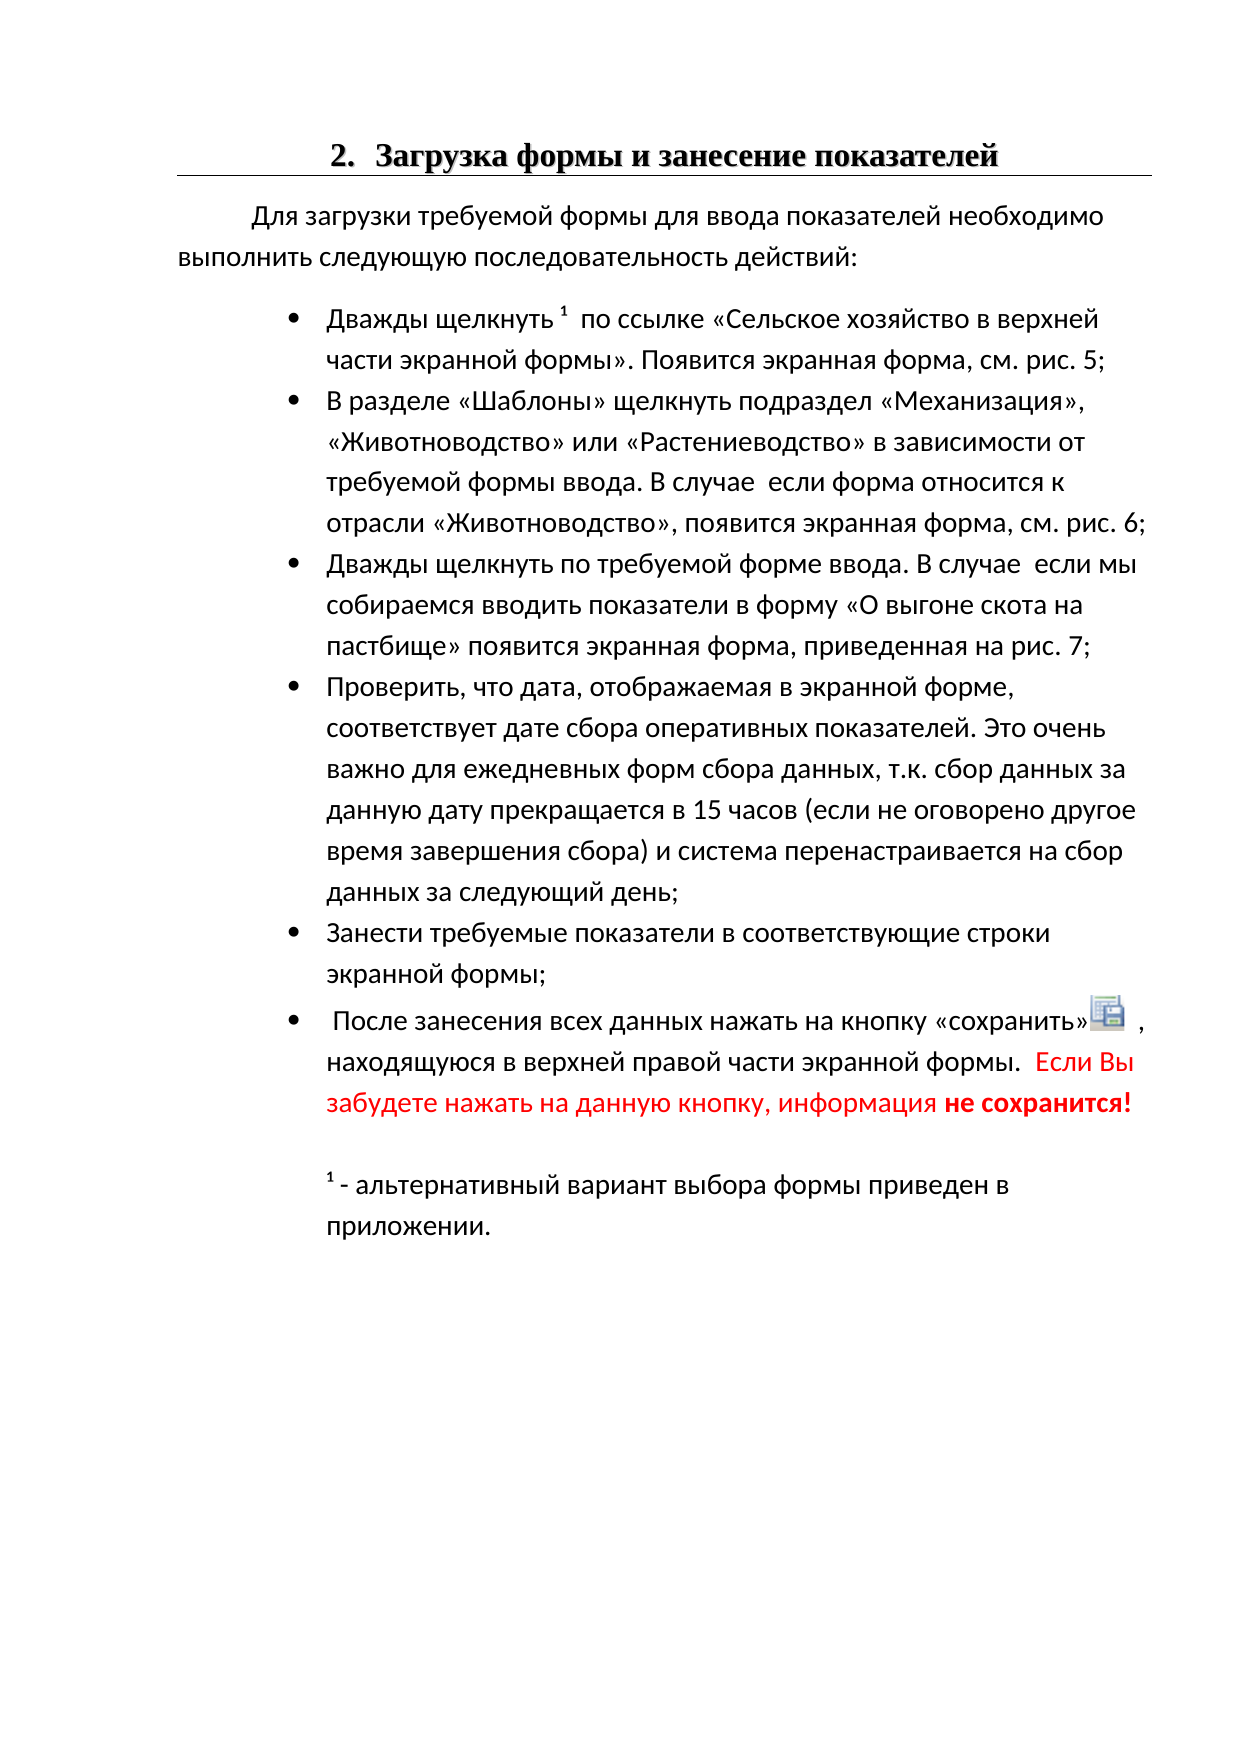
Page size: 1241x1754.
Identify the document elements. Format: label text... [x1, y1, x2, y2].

list Проверить, что дата, отображаемая в экранной форме, соответствует дате сбора оперативных показателей. Это очень важно для ежедневных форм сбора данных, т.к. сбор данных за данную дату прекращается в 15 часов (если не оговорено другое время завершения сбора) и система перенастраивается на сбор данных за следующий день; [288, 668, 1152, 908]
list Занести требуемые показатели в соответствующие строки экранной формы; [288, 914, 1152, 990]
list Дважды щелкнуть ¹ по ссылке «Сельское хозяйство в верхней части экранной формы». Появится экранная форма, см. рис. 5; [288, 300, 1152, 376]
list ¹ - альтернативный вариант выбора формы приведен в приложении. [326, 1166, 1152, 1242]
subtitle Загрузка формы и занесение показателей [177, 135, 1152, 175]
text Для загрузки требуемой формы для ввода показателей необходимо выполнить следующую последовательность действий: [177, 197, 1152, 274]
list В разделе «Шаблоны» щелкнуть подраздел «Механизация», «Животноводство» или «Растениеводство» в зависимости от требуемой формы ввода. В случае если форма относится к отрасли «Животноводство», появится экранная форма, см. рис. 6; [288, 382, 1152, 540]
picture [1090, 995, 1125, 1031]
list После занесения всех данных нажать на кнопку «сохранить» , находящуюся в верхней правой части экранной формы. Если Вы забудете нажать на данную кнопку, информация не сохранится! [288, 996, 1152, 1119]
list Дважды щелкнуть по требуемой форме ввода. В случае если мы собираемся вводить показатели в форму «О выгоне скота на пастбище» появится экранная форма, приведенная на рис. 7; [288, 545, 1152, 663]
